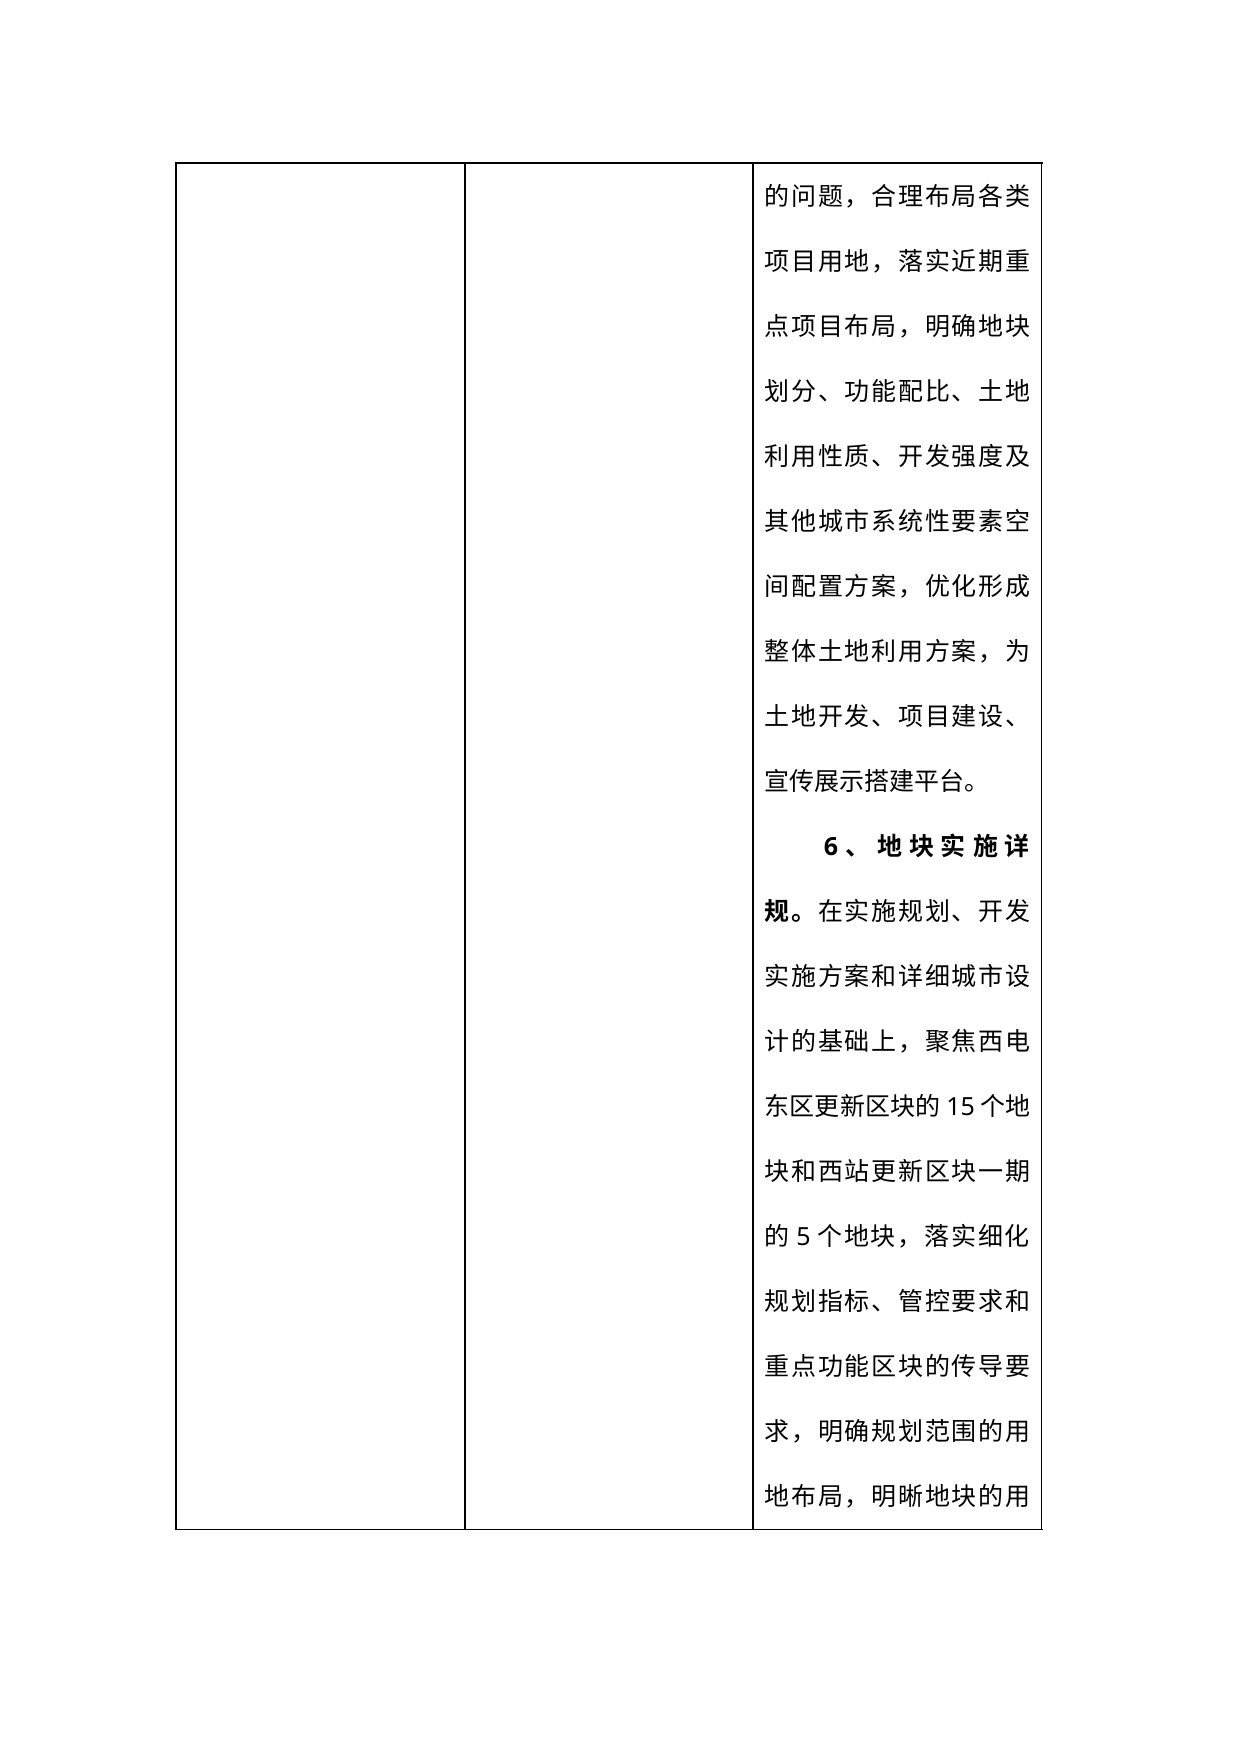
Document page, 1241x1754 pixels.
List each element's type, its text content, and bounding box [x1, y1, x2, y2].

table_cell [754, 164, 1041, 1528]
table_cell [466, 164, 752, 1528]
table_cell 1 [177, 164, 464, 1528]
